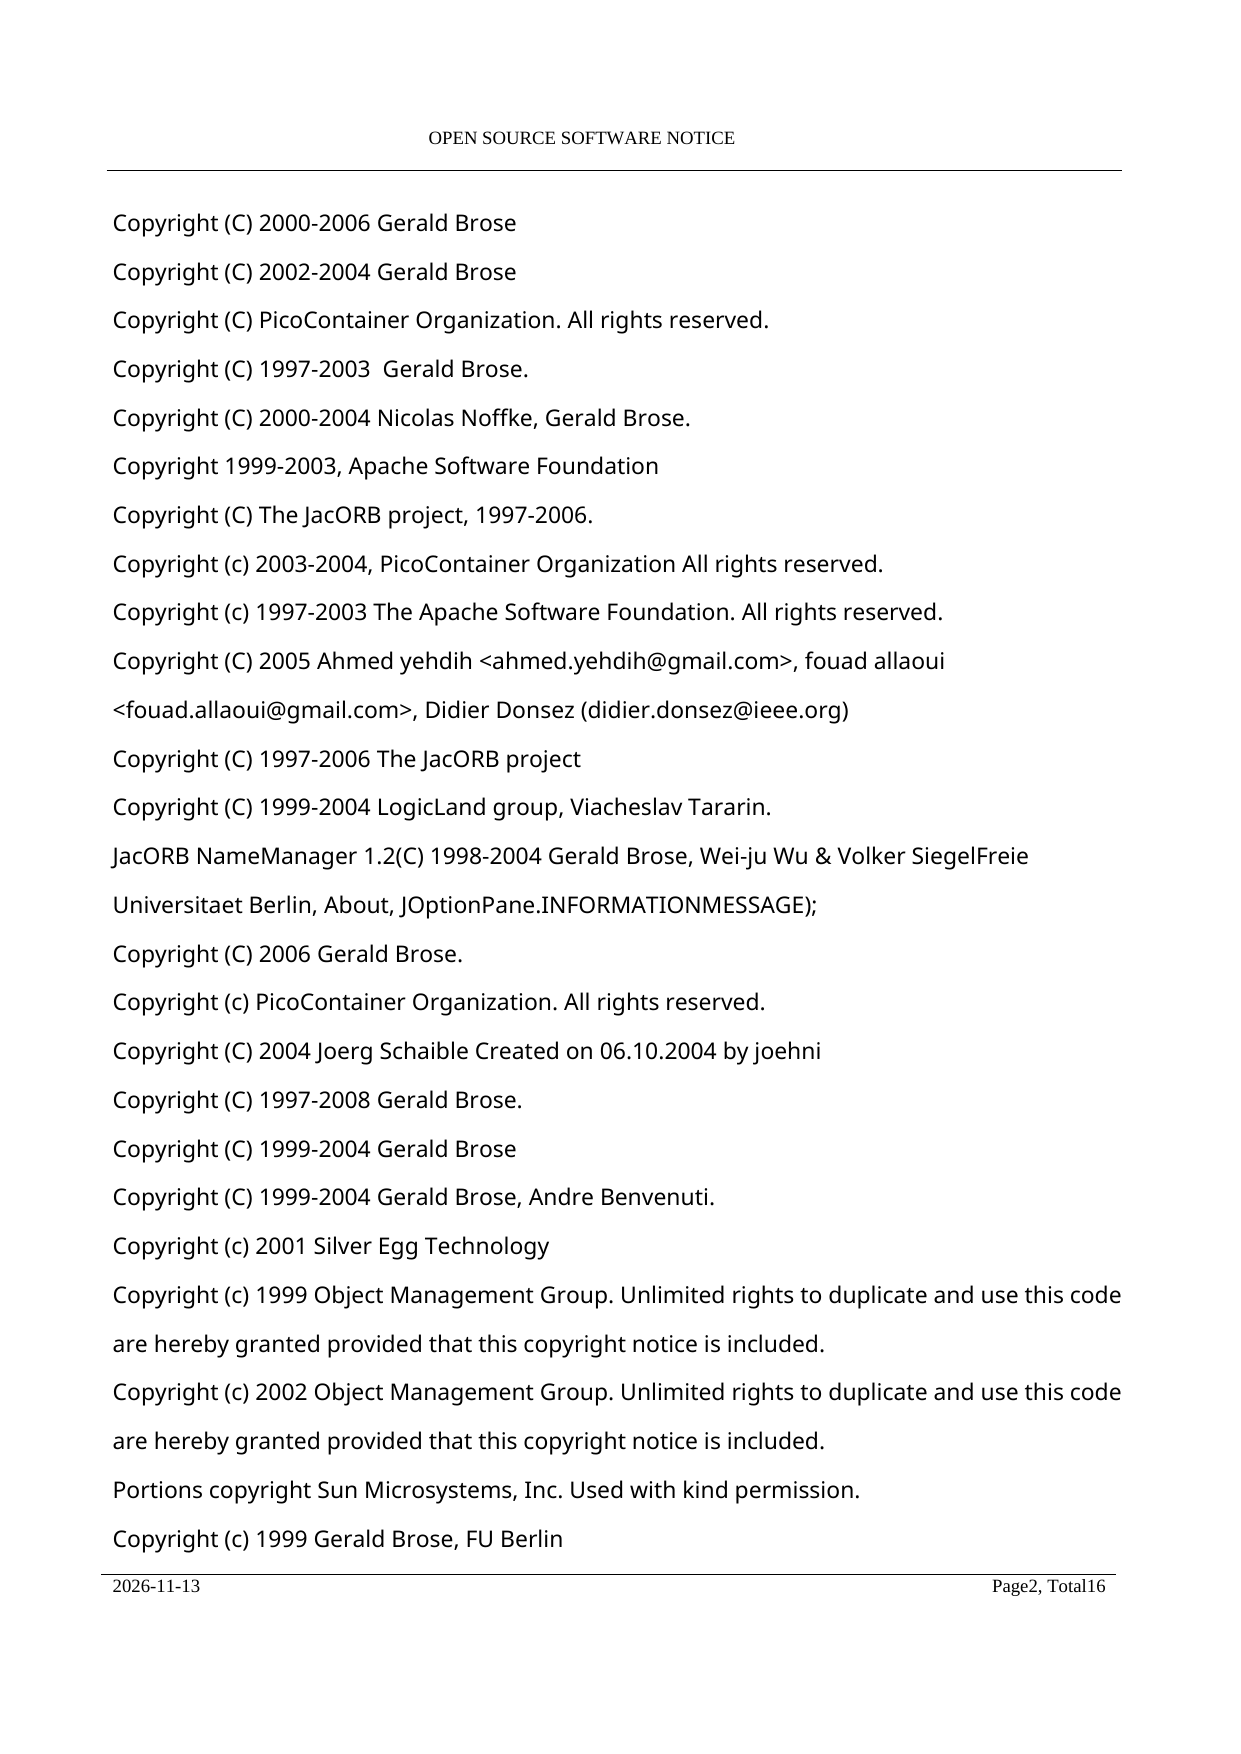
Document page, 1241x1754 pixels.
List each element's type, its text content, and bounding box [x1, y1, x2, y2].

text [112, 206, 1128, 434]
text Copyright 1999-2003, Apache Software Foundation Copyright (C) The JacORB project, 1997-2006. Copyright (c) 2003-2004, PicoContainer Organization All rights reserved. Copyright (c) 1997-2003 The Apache Software Foundation. All rights reserved. Copyright (C) 2005 Ahmed yehdih <ahmed.yehdih@gmail.com>, fouad allaoui <fouad.allaoui@gmail.com>, Didier Donsez (didier.donsez@ieee.org) Copyright (C) 1997-2006 The JacORB project Copyright (C) 1999-2004 LogicLand group, Viacheslav Tararin. JacORB NameManager 1.2(C) 1998-2004 Gerald Brose, Wei-ju Wu & Volker SiegelFreie Universitaet Berlin, About, JOptionPane.INFORMATIONMESSAGE); Copyright (C) 2006 Gerald Brose. Copyright (c) PicoContainer Organization. All rights reserved. Copyright (C) 2004 Joerg Schaible Created on 06.10.2004 by joehni Copyright (C) 1997-2008 Gerald Brose. Copyright (C) 1999-2004 Gerald Brose Copyright (C) 1999-2004 Gerald Brose, Andre Benvenuti. Copyright (c) 2001 Silver Egg Technology Copyright (c) 1999 Object Management Group. Unlimited rights to duplicate and use this code are hereby granted provided that this copyright notice is included. Copyright (c) 2002 Object Management Group. Unlimited rights to duplicate and use this code are hereby granted provided that this copyright notice is included. Portions copyright Sun Microsystems, Inc. Used with kind permission. Copyright (c) 1999 Gerald Brose, FU Berlin [112, 449, 1128, 1554]
